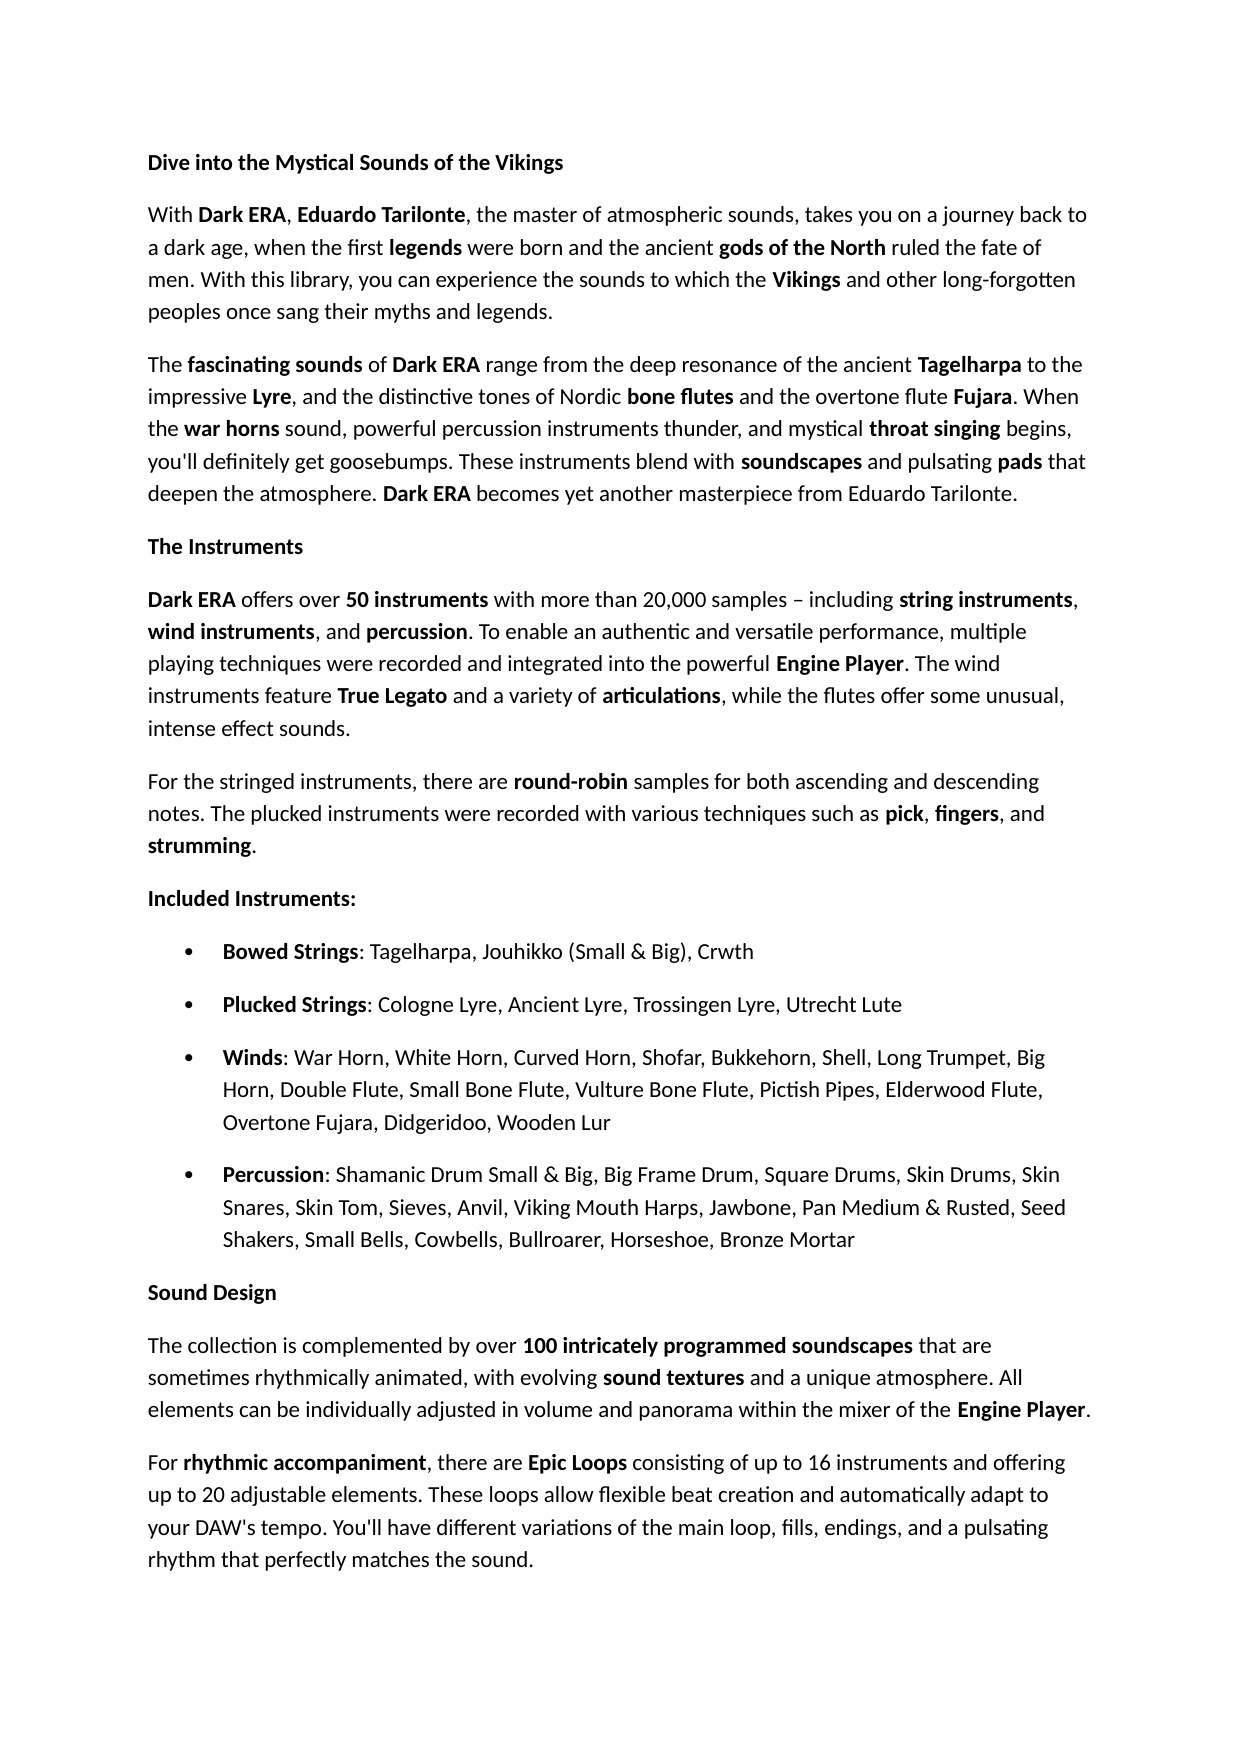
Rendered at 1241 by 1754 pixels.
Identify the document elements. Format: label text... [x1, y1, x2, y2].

list Percussion: Shamanic Drum Small & Big, Big Frame Drum, Square Drums, Skin Drums, Skin Snares, Skin Tom, Sieves, Anvil, Viking Mouth Harps, Jawbone, Pan Medium & Rusted, Seed Shakers, Small Bells, Cowbells, Bullroarer, Horseshoe, Bronze Mortar [185, 1161, 1093, 1253]
list Bowed Strings: Tagelharpa, Jouhikko (Small & Big), Crwth [185, 937, 1093, 965]
text The Instruments [148, 532, 1093, 560]
text Dark ERA offers over 50 instruments with more than 20,000 samples – including string instruments, wind instruments, and percussion. To enable an authentic and versatile performance, multiple playing techniques were recorded and integrated into the powerful Engine Player. The wind instruments feature True Legato and a variety of articulations, while the flutes offer some unusual, intense effect sounds. [148, 585, 1093, 742]
list Winds: War Horn, White Horn, Curved Horn, Shofar, Bukkehorn, Shell, Long Trumpet, Big Horn, Double Flute, Small Bone Flute, Vulture Bone Flute, Pictish Pipes, Elderwood Flute, Overtone Fujara, Didgeridoo, Wooden Lur [185, 1043, 1093, 1136]
text Included Instruments: [148, 884, 1093, 912]
text Sound Design [148, 1278, 1093, 1306]
text Dive into the Mystical Sounds of the Vikings [148, 148, 1093, 176]
list Plucked Strings: Cologne Lyre, Ancient Lyre, Trossingen Lyre, Utrecht Lute [185, 990, 1093, 1018]
text With Dark ERA, Eduardo Tarilonte, the master of atmospheric sounds, takes you on a journey back to a dark age, when the first legends were born and the ancient gods of the North ruled the fate of men. With this library, you can experience the sounds to which the Vikings and other long-forgotten peoples once sang their myths and legends. [148, 201, 1093, 325]
text The fascinating sounds of Dark ERA range from the deep resonance of the ancient Tagelharpa to the impressive Lyre, and the distinctive tones of Nordic bone flutes and the overtone flute Fujara. When the war horns sound, powerful percussion instruments thunder, and mystical throat singing begins, you'll definitely get goosebumps. These instruments blend with soundscapes and pulsating pads that deepen the atmosphere. Dark ERA becomes yet another masterpiece from Eduardo Tarilonte. [148, 350, 1093, 507]
text The collection is complemented by over 100 intricately programmed soundscapes that are sometimes rhythmically animated, with evolving sound textures and a unique atmosphere. All elements can be individually adjusted in volume and panorama within the mixer of the Engine Player. [148, 1331, 1093, 1423]
text For rhythmic accompaniment, there are Epic Loops consisting of up to 16 instruments and offering up to 20 adjustable elements. These loops allow flexible beat creation and automatically adapt to your DAW's tempo. You'll have different variations of the main loop, fills, endings, and a pulsating rhythm that perfectly matches the sound. [148, 1448, 1093, 1573]
text For the stringed instruments, there are round-robin samples for both ascending and descending notes. The plucked instruments were recorded with various techniques such as pick, fingers, and strumming. [148, 767, 1093, 859]
